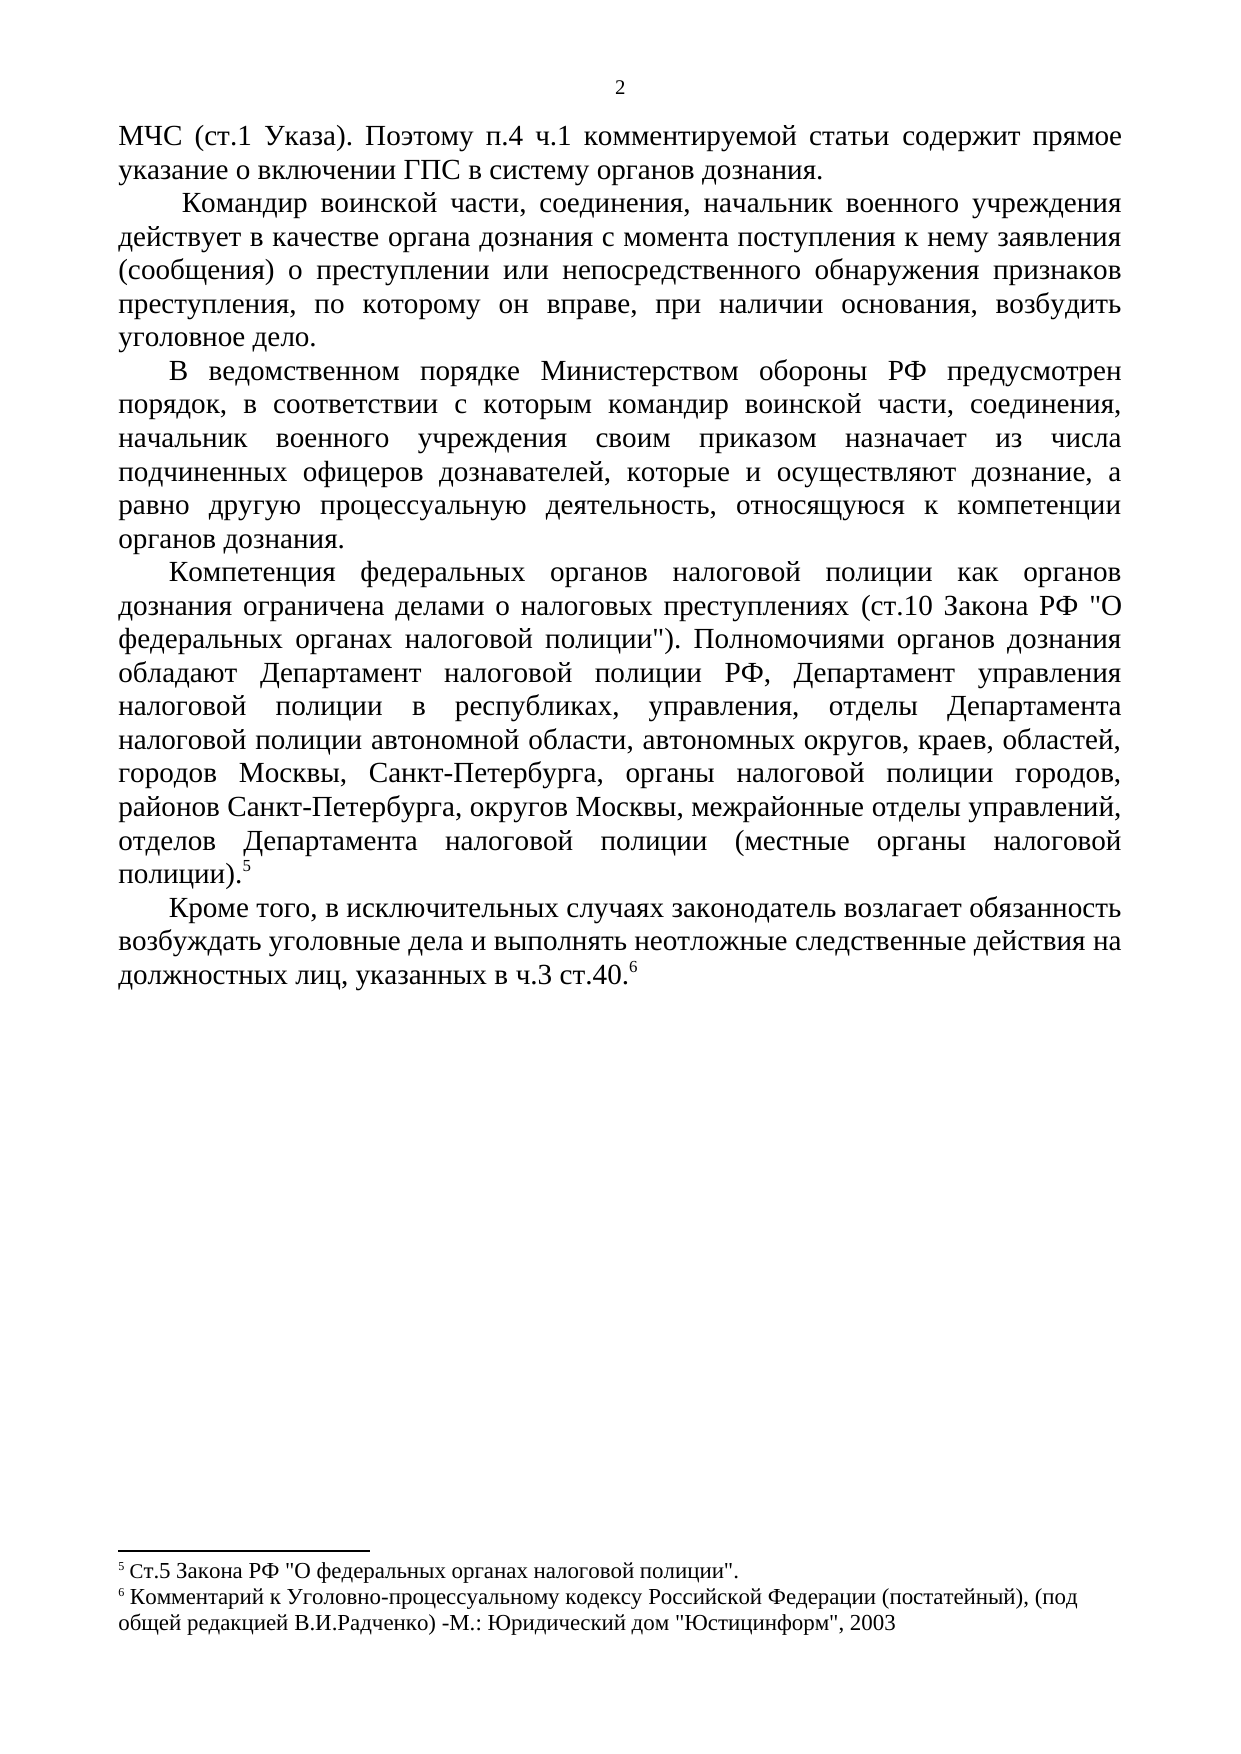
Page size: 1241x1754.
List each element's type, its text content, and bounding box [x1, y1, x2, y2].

text Компетенция федеральных органов налоговой полиции как органов дознания ограничена делами о налоговых преступлениях (ст.10 Закона РФ "О федеральных органах налоговой полиции"). Полномочиями органов дознания обладают Департамент налоговой полиции РФ, Департамент управления налоговой полиции в республиках, управления, отделы Департамента налоговой полиции автономной области, автономных округов, краев, областей, городов Москвы, Санкт-Петербурга, органы налоговой полиции городов, районов Санкт-Петербурга, округов Москвы, межрайонные отделы управлений, отделов Департамента налоговой полиции (местные органы налоговой полиции). [118, 554, 1122, 890]
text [118, 118, 1122, 185]
text Кроме того, в исключительных случаях законодатель возлагает обязанность возбуждать уголовные дела и выполнять неотложные следственные действия на должностных лиц, указанных в ч.3 ст.40. [118, 890, 1122, 990]
text В ведомственном порядке Министерством обороны РФ предусмотрен порядок, в соответствии с которым командир воинской части, соединения, начальник военного учреждения своим приказом назначает из числа подчиненных офицеров дознавателей, которые и осуществляют дознание, а равно другую процессуальную деятельность, относящуюся к компетенции органов дознания. [118, 353, 1122, 554]
text Командир воинской части, соединения, начальник военного учреждения действует в качестве органа дознания с момента поступления к нему заявления (сообщения) о преступлении или непосредственного обнаружения признаков преступления, по которому он вправе, при наличии основания, возбудить уголовное дело. [118, 185, 1122, 353]
